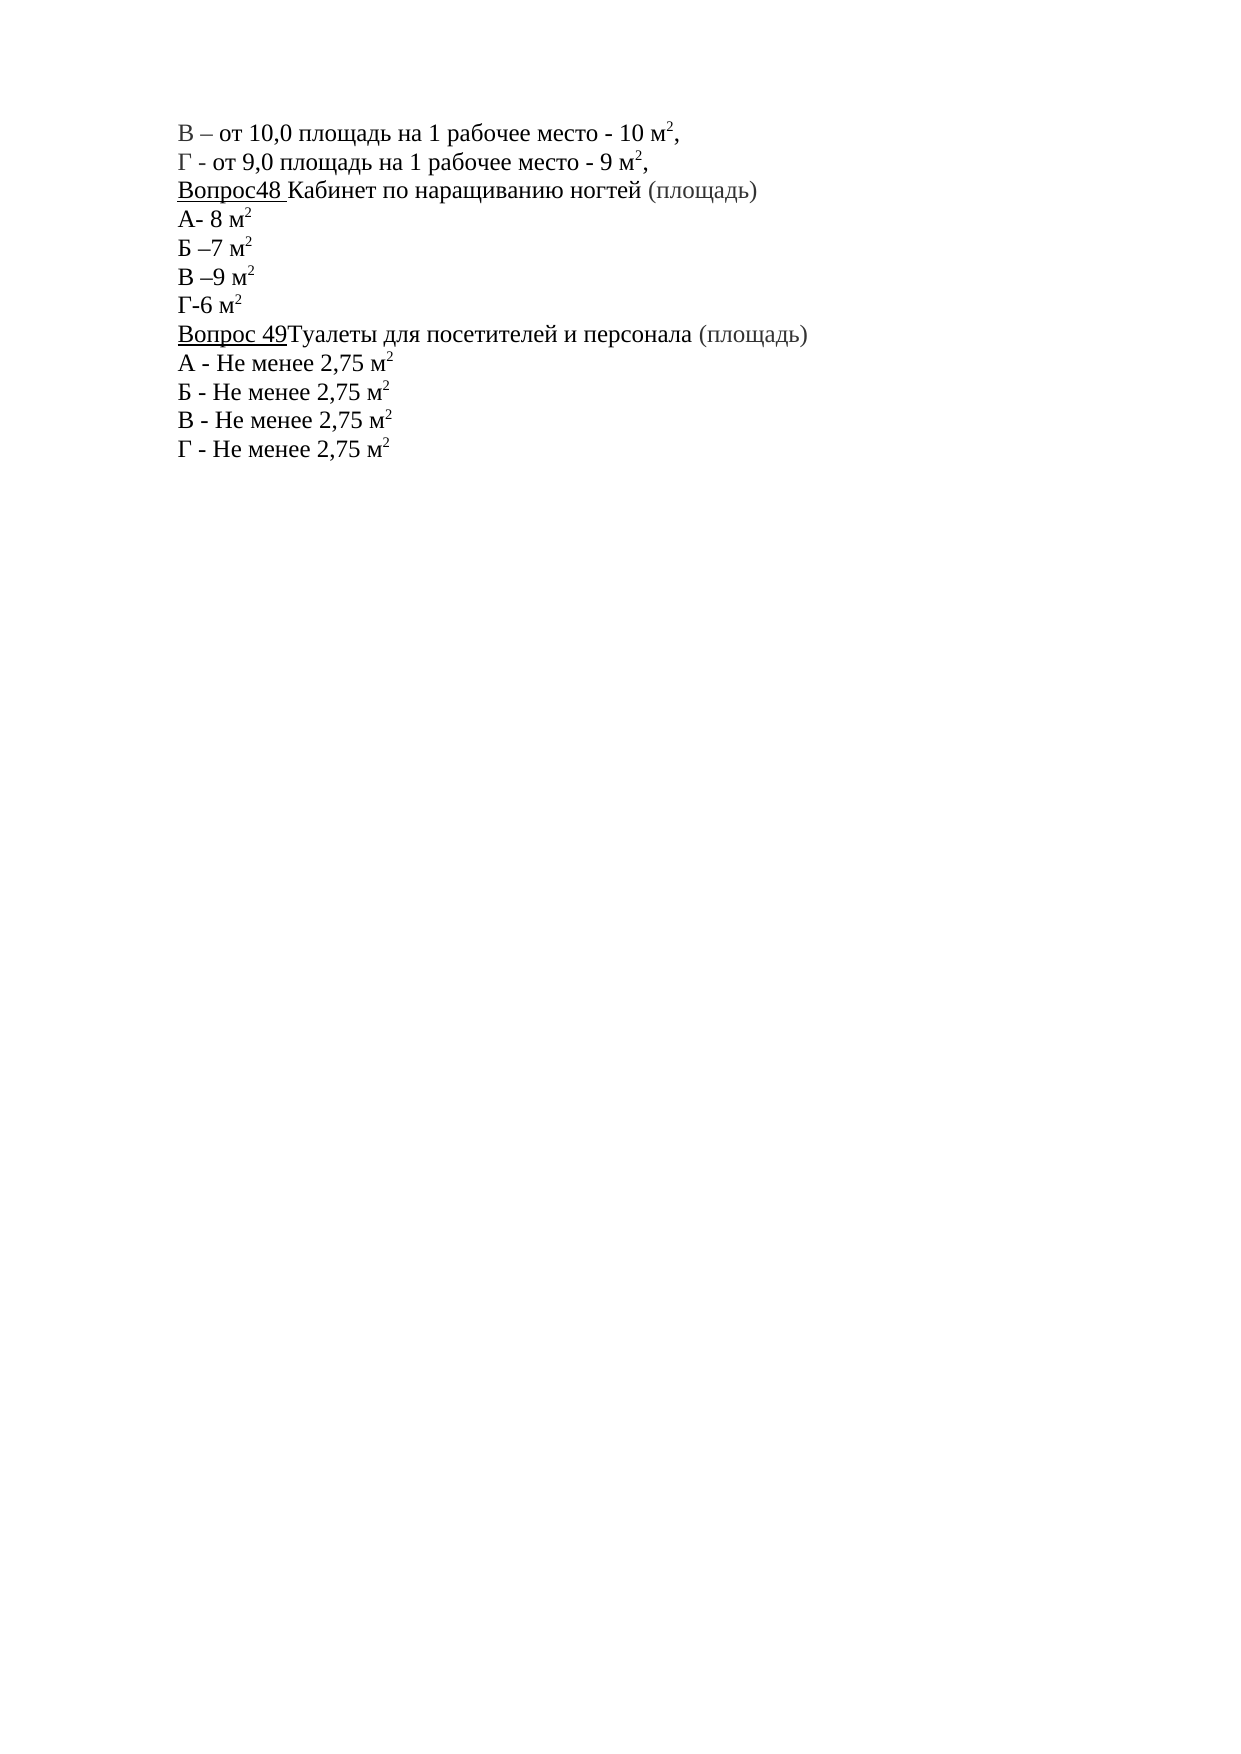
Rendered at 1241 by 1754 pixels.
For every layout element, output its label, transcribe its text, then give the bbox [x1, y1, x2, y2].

text Б –7 м2 [177, 233, 1152, 262]
text Б - Не менее 2,75 м2 [177, 377, 1152, 406]
text А- 8 м2 [177, 204, 1152, 233]
text В – от 10,0 площадь на 1 рабочее место - 10 м2, [177, 118, 1152, 147]
text Вопрос 49Туалеты для посетителей и персонала (площадь) [177, 319, 1152, 348]
text Г-6 м2 [177, 291, 1152, 319]
text В - Не менее 2,75 м2 [177, 406, 1152, 434]
text Вопрос48 Кабинет по наращиванию ногтей (площадь) [177, 176, 1152, 204]
text Г - Не менее 2,75 м2 [177, 434, 1152, 463]
text А - Не менее 2,75 м2 [177, 348, 1152, 377]
text Г - от 9,0 площадь на 1 рабочее место - 9 м2, [177, 147, 1152, 176]
text В –9 м2 [177, 262, 1152, 291]
